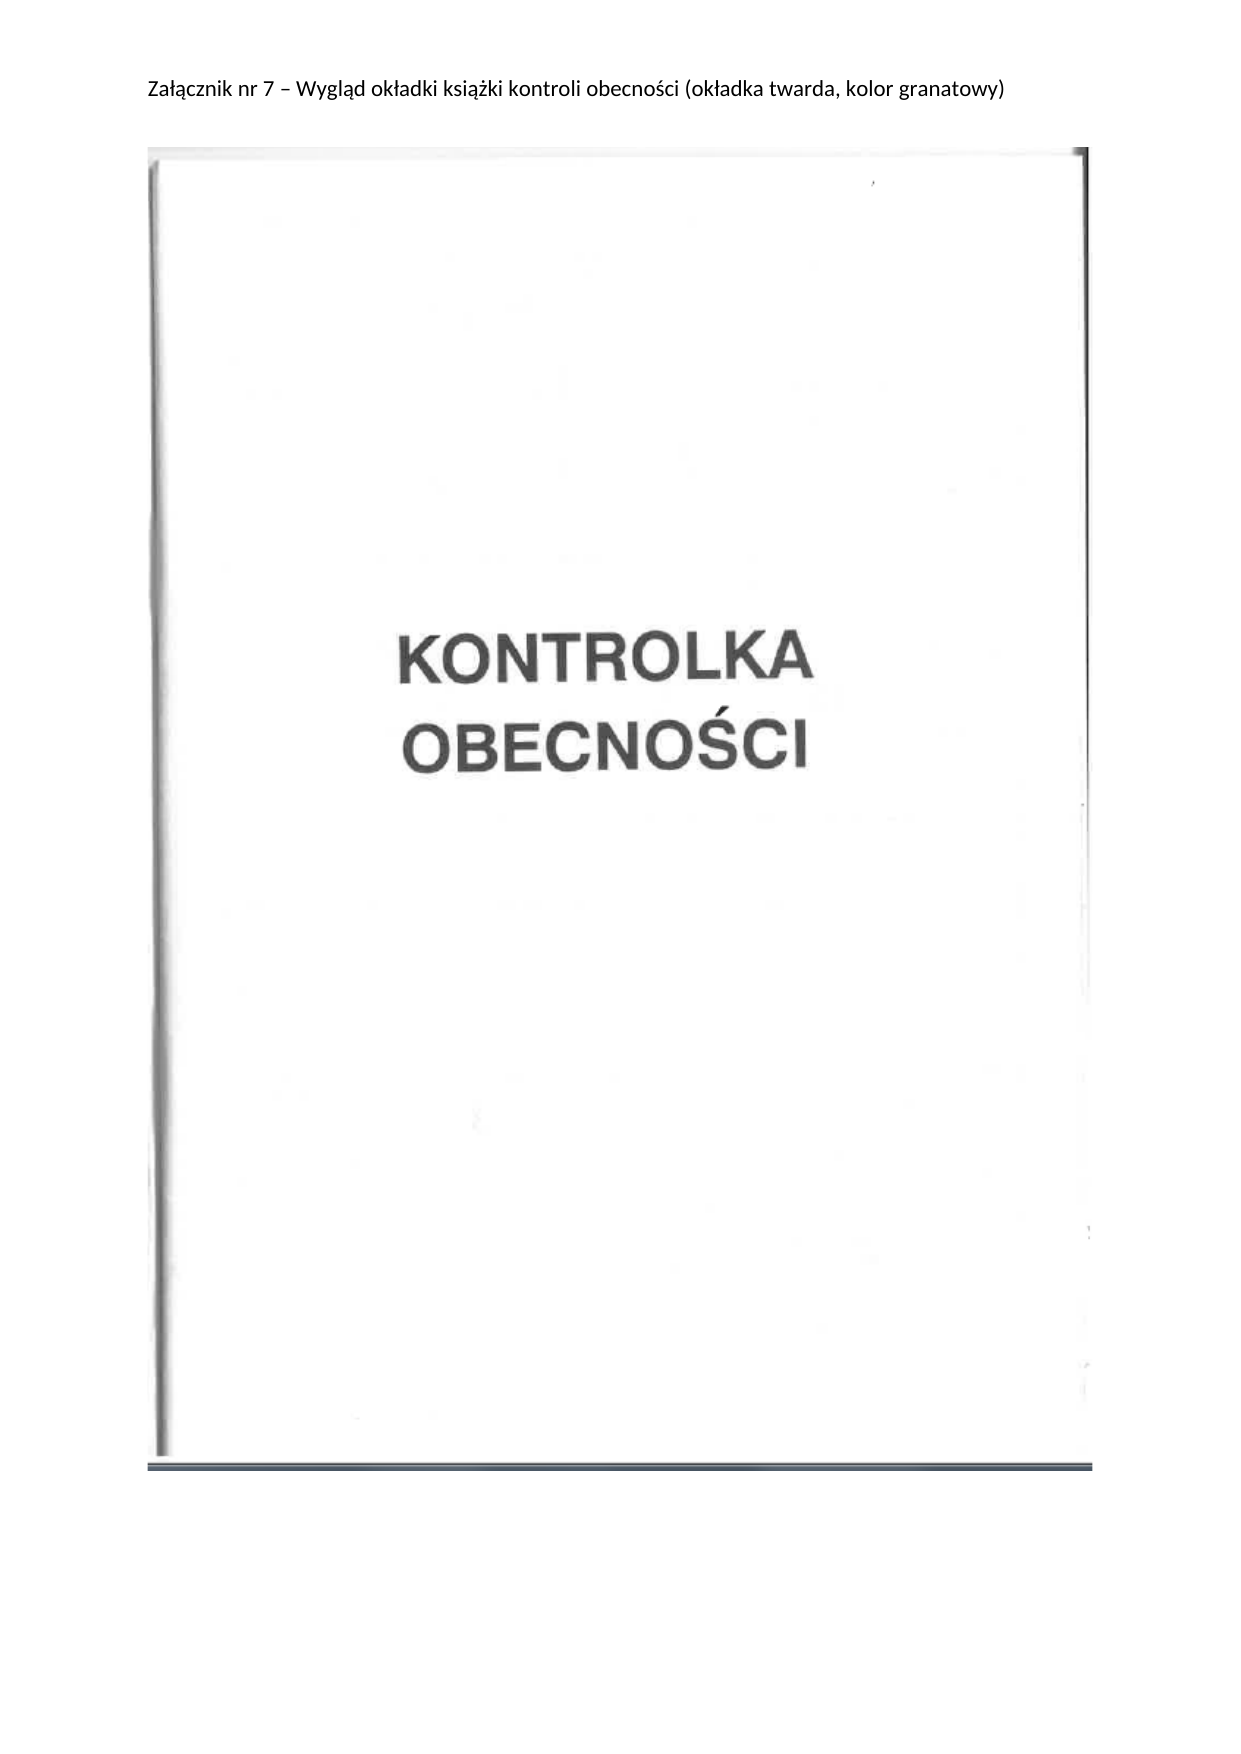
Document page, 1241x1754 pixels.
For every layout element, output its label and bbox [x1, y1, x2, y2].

picture [147, 147, 1093, 1471]
